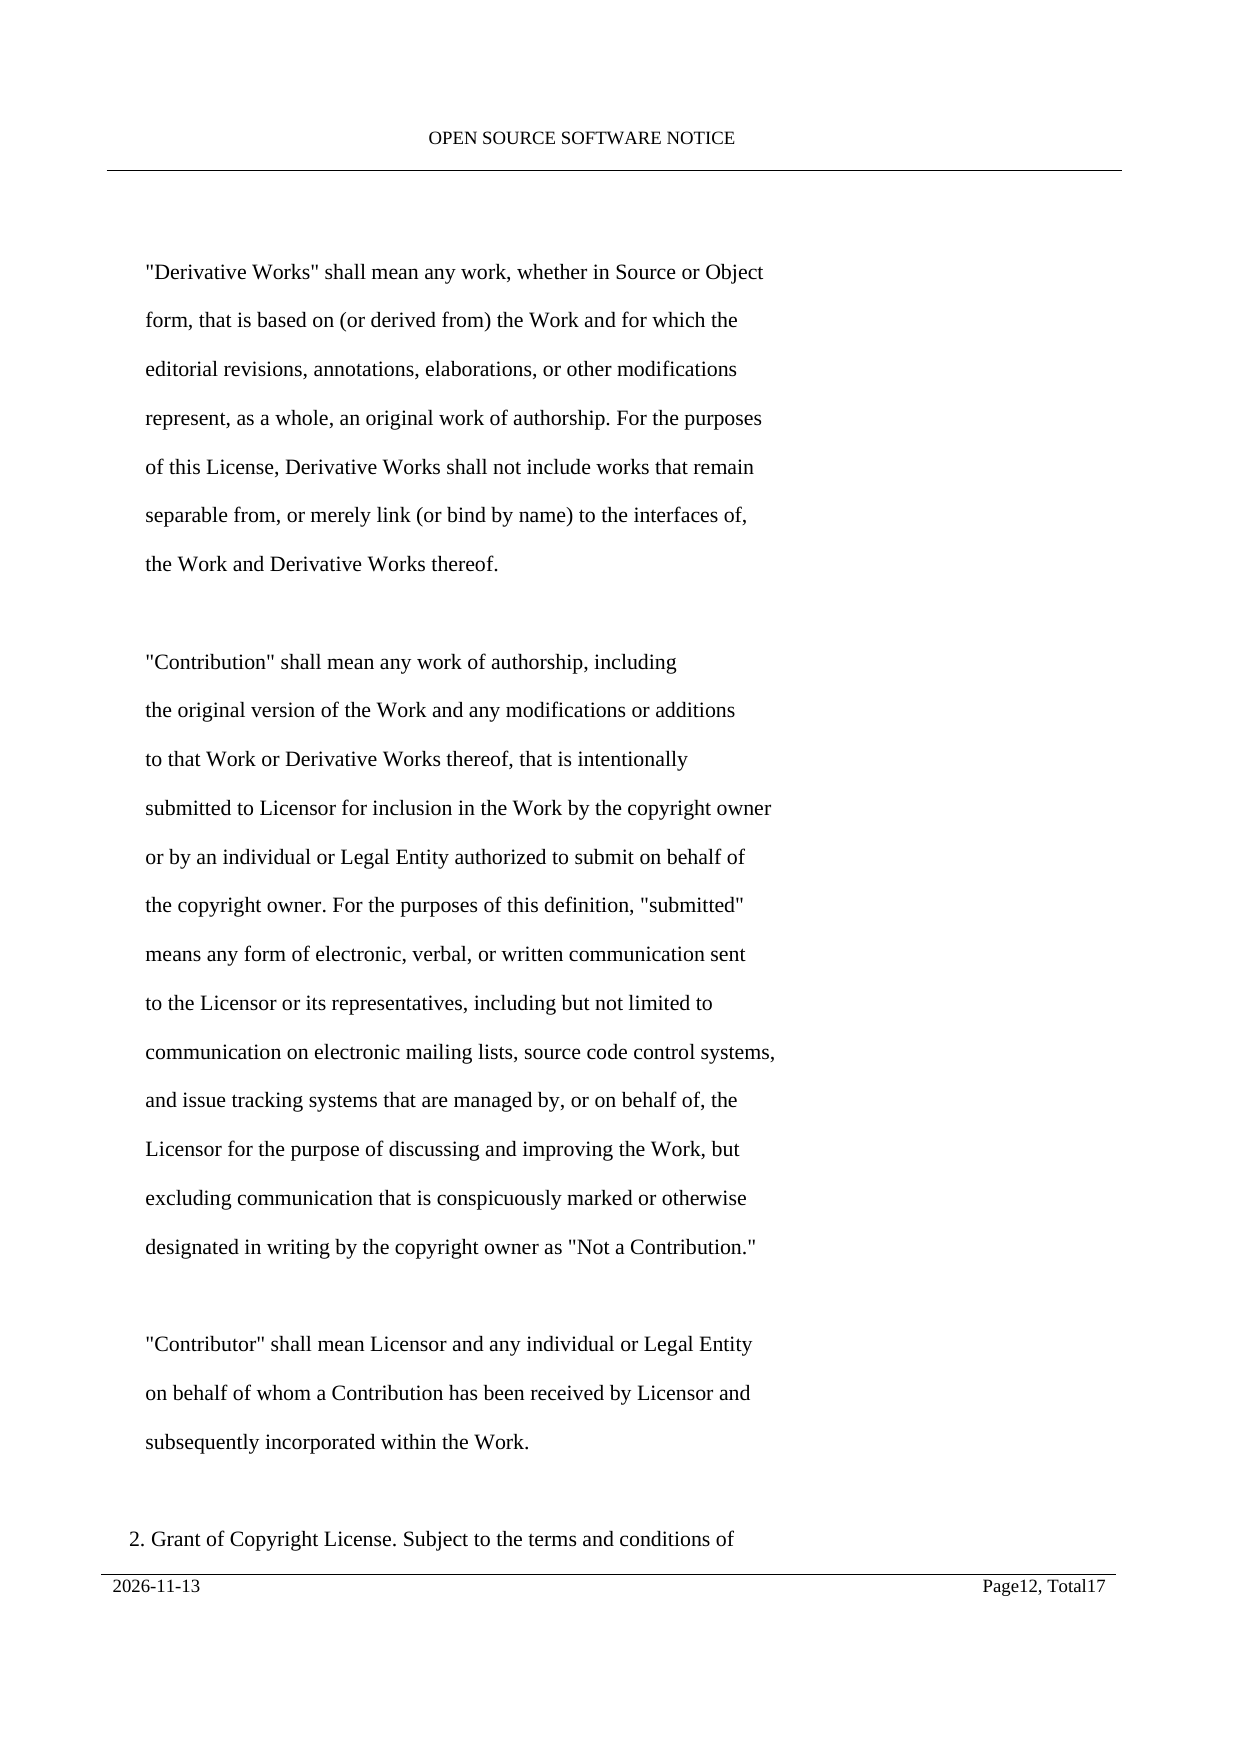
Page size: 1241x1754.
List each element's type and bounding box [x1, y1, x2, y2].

text [112, 206, 1128, 1555]
